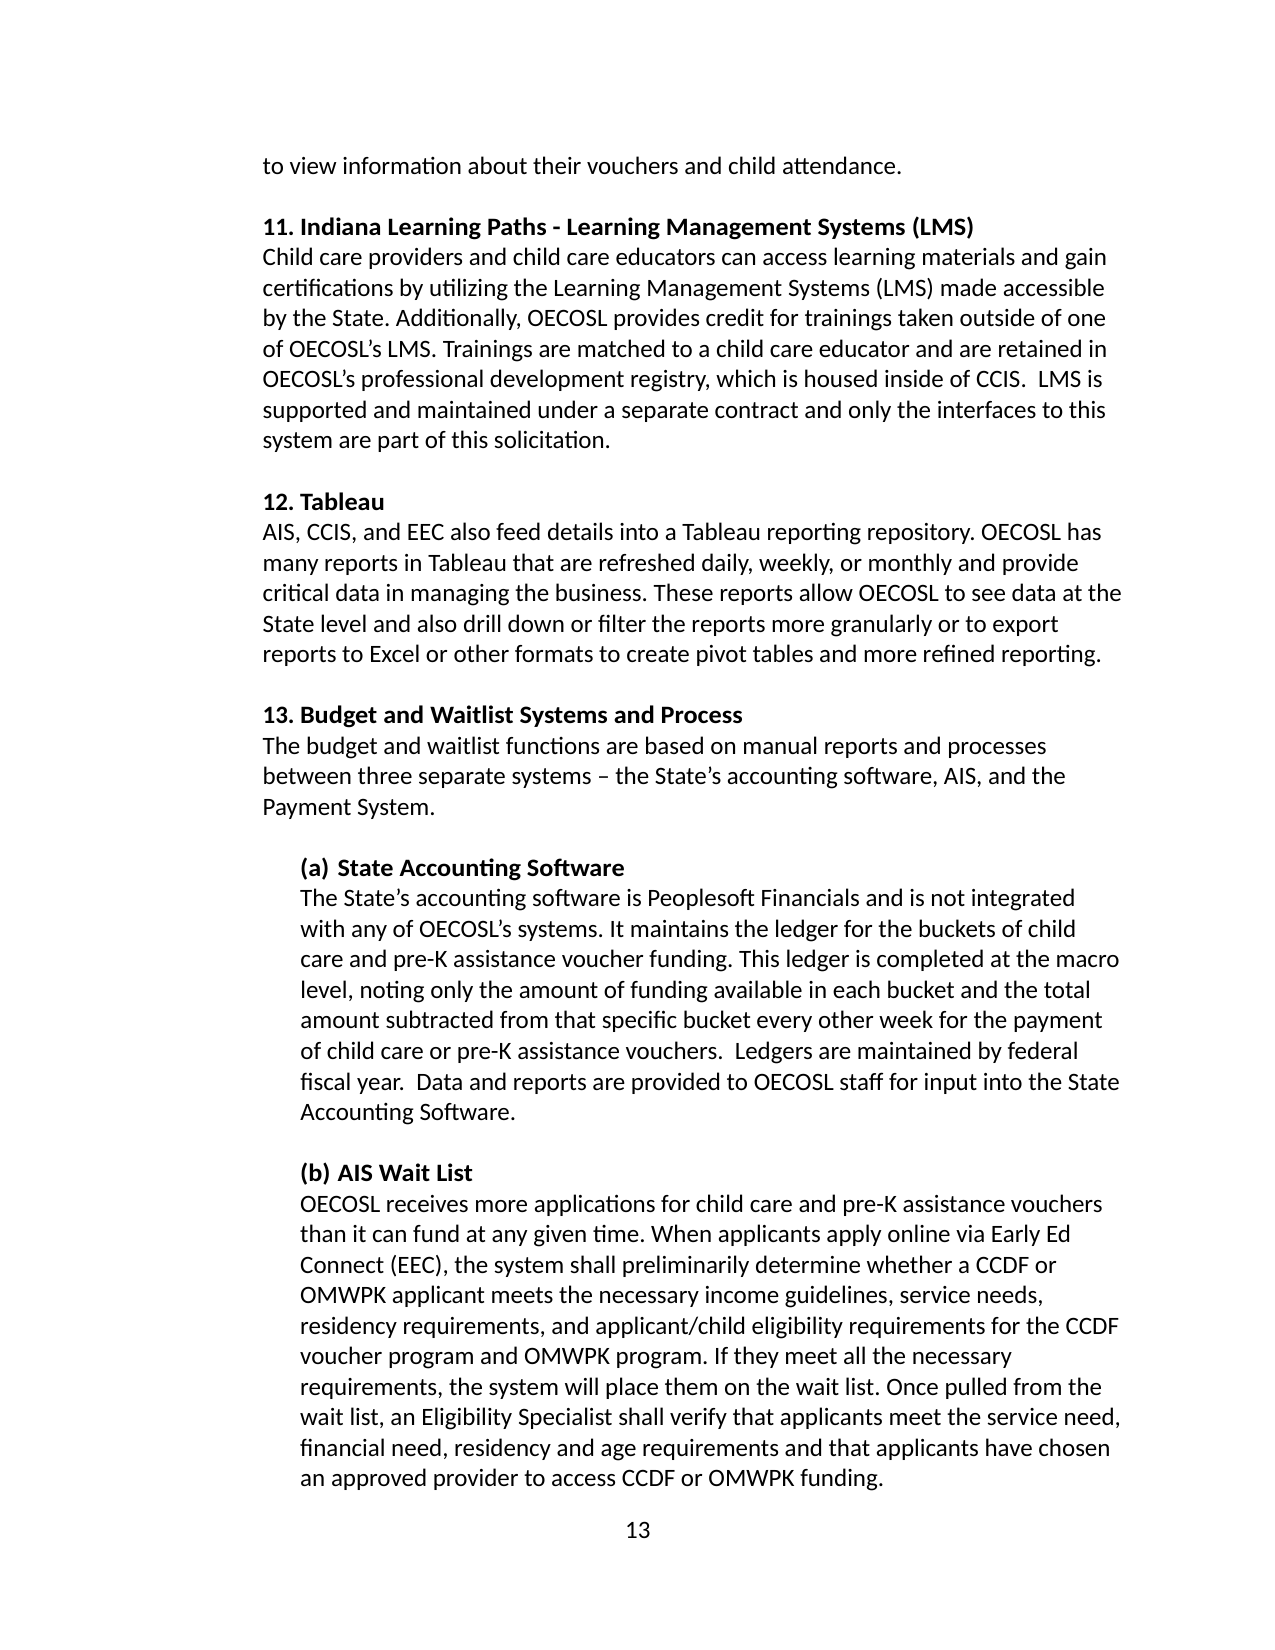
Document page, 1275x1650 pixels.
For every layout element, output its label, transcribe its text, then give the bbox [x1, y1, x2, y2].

list The State’s accounting software is Peoplesoft Financials and is not integrated with any of OECOSL’s systems. It maintains the ledger for the buckets of child care and pre-K assistance voucher funding. This ledger is completed at the macro level, noting only the amount of funding available in each bucket and the total amount subtracted from that specific bucket every other week for the payment of child care or pre-K assistance vouchers. Ledgers are maintained by federal fiscal year. Data and reports are provided to OECOSL staff for input into the State Accounting Software. [300, 882, 1125, 1127]
subtitle AIS Wait List [300, 1157, 1125, 1188]
subtitle State Accounting Software [300, 852, 1125, 882]
subtitle Tableau [262, 486, 1125, 516]
text AIS, CCIS, and EEC also feed details into a Tableau reporting repository. OECOSL has many reports in Tableau that are refreshed daily, weekly, or monthly and provide critical data in managing the business. These reports allow OECOSL to see data at the State level and also drill down or filter the reports more granularly or to export reports to Excel or other formats to create pivot tables and more refined reporting. [262, 516, 1125, 699]
subtitle Indiana Learning Paths - Learning Management Systems (LMS) [262, 211, 1125, 242]
text The budget and waitlist functions are based on manual reports and processes between three separate systems – the State’s accounting software, AIS, and the Payment System. [262, 730, 1125, 821]
text Child care providers and child care educators can access learning materials and gain certifications by utilizing the Learning Management Systems (LMS) made accessible by the State. Additionally, OECOSL provides credit for trainings taken outside of one of OECOSL’s LMS. Trainings are matched to a child care educator and are retained in OECOSL’s professional development registry, which is housed inside of CCIS. LMS is supported and maintained under a separate contract and only the interfaces to this system are part of this solicitation. [262, 242, 1125, 455]
list OECOSL receives more applications for child care and pre-K assistance vouchers than it can fund at any given time. When applicants apply online via Early Ed Connect (EEC), the system shall preliminarily determine whether a CCDF or OMWPK applicant meets the necessary income guidelines, service needs, residency requirements, and applicant/child eligibility requirements for the CCDF voucher program and OMWPK program. If they meet all the necessary requirements, the system will place them on the wait list. Once pulled from the wait list, an Eligibility Specialist shall verify that applicants meet the service need, financial need, residency and age requirements and that applicants have chosen an approved provider to access CCDF or OMWPK funding. [300, 1188, 1125, 1493]
subtitle Budget and Waitlist Systems and Process [262, 699, 1125, 730]
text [262, 150, 1125, 211]
